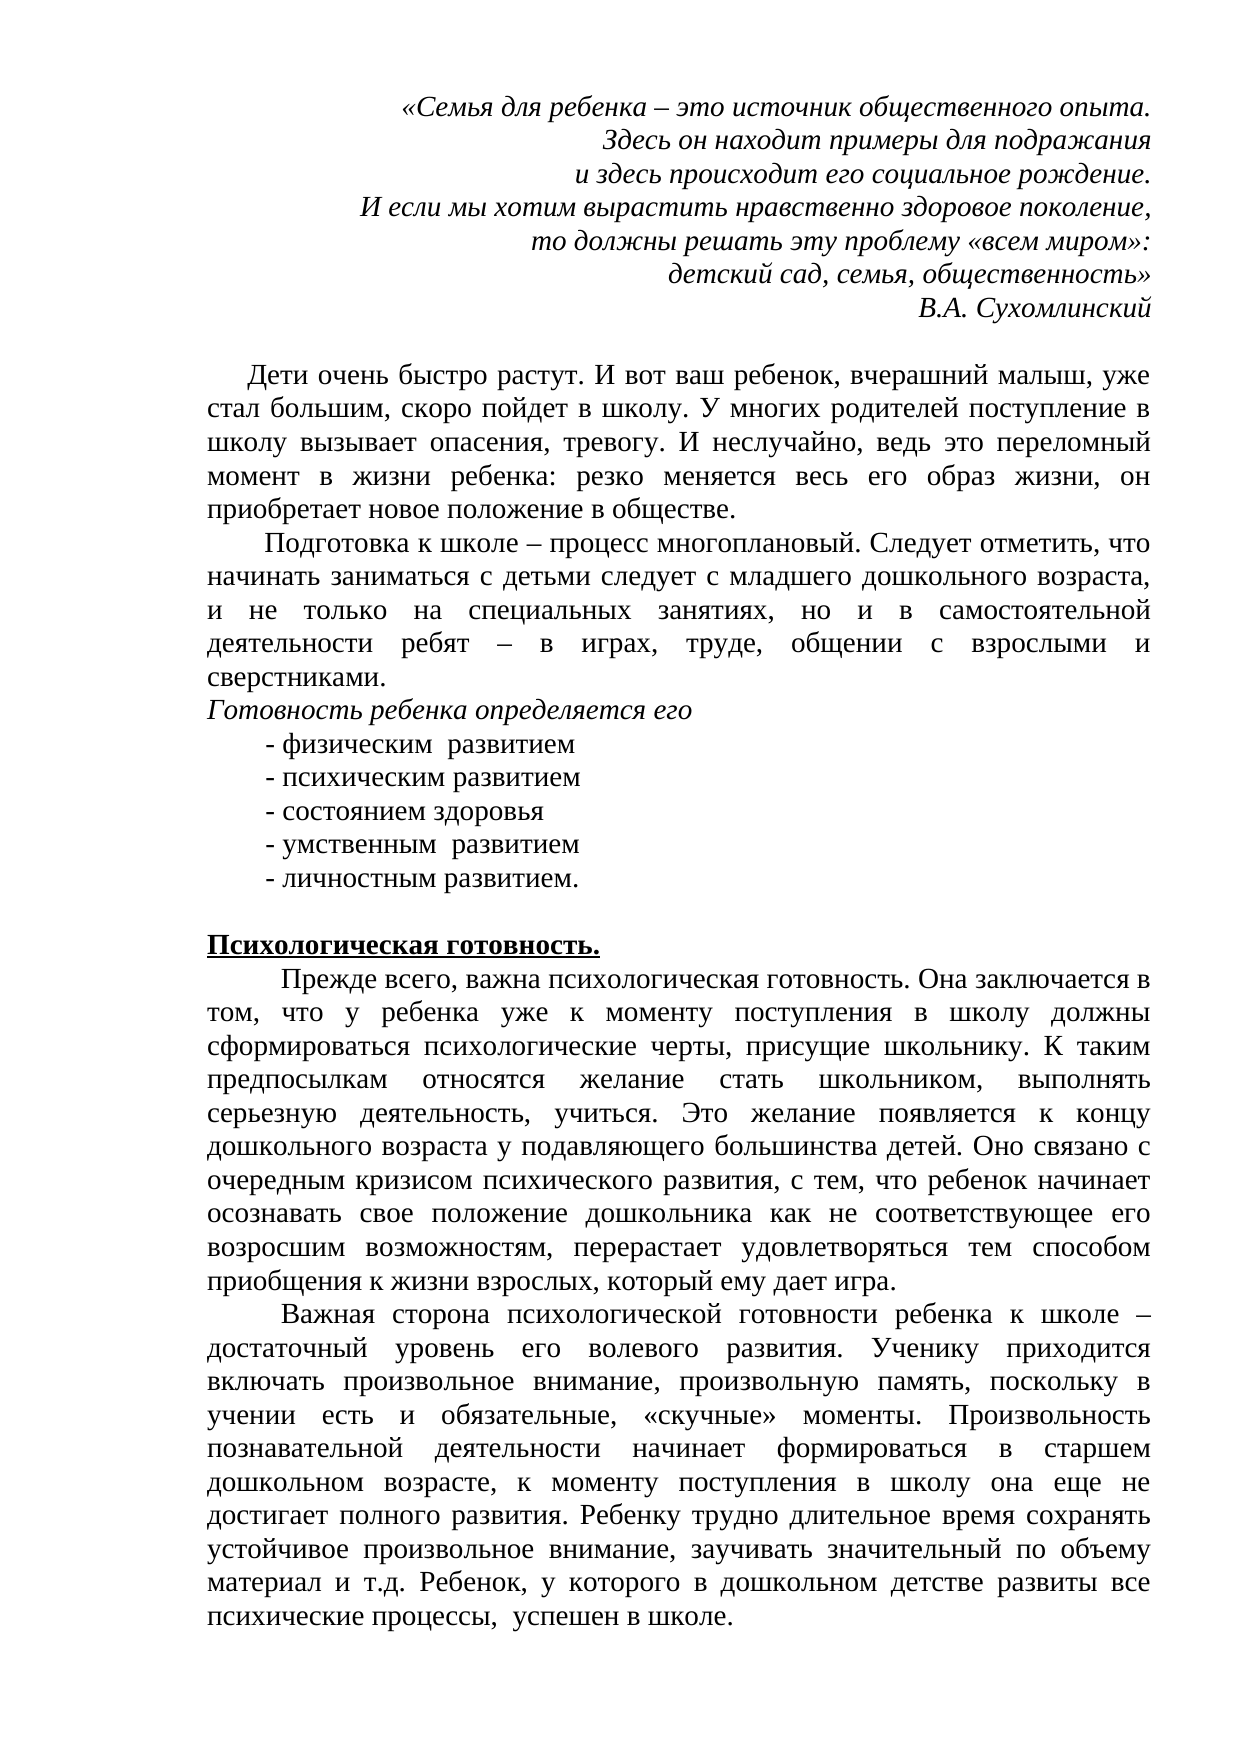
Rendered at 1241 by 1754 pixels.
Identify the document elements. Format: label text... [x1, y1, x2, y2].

text то должны решать эту проблему «всем миром»: [207, 223, 1152, 256]
text Прежде всего, важна психологическая готовность. Она заключается в том, что у ребенка уже к моменту поступления в школу должны сформироваться психологические черты, присущие школьнику. К таким предпосылкам относятся желание стать школьником, выполнять серьезную деятельность, учиться. Это желание появляется к концу дошкольного возраста у подавляющего большинства детей. Оно связано с очередным кризисом психического развития, с тем, что ребенок начинает осознавать свое положение дошкольника как не соответствующее его возросшим возможностям, перерастает удовлетворяться тем способом приобщения к жизни взрослых, который ему дает игра. [207, 961, 1152, 1296]
text - физическим развитием [207, 726, 1152, 759]
text «Семья для ребенка – это источник общественного опыта. [207, 89, 1152, 122]
text - личностным развитием. [207, 860, 1152, 894]
text детский сад, семья, общественность» [207, 256, 1152, 290]
text И если мы хотим вырастить нравственно здоровое поколение, [207, 189, 1152, 223]
text Психологическая готовность. [207, 927, 1152, 961]
text Готовность ребенка определяется его [207, 692, 1152, 726]
text и здесь происходит его социальное рождение. [207, 156, 1152, 189]
text - психическим развитием [207, 759, 1152, 793]
text - умственным развитием [207, 827, 1152, 860]
text - состоянием здоровья [207, 793, 1152, 827]
text Здесь он находит примеры для подражания [207, 122, 1152, 156]
text В.А. Сухомлинский [207, 290, 1152, 323]
text Подготовка к школе – процесс многоплановый. Следует отметить, что начинать заниматься с детьми следует с младшего дошкольного возраста, и не только на специальных занятиях, но и в самостоятельной деятельности ребят – в играх, труде, общении с взрослыми и сверстниками. [207, 525, 1152, 692]
text Дети очень быстро растут. И вот ваш ребенок, вчерашний малыш, уже стал большим, скоро пойдет в школу. У многих родителей поступление в школу вызывает опасения, тревогу. И неслучайно, ведь это переломный момент в жизни ребенка: резко меняется весь его образ жизни, он приобретает новое положение в обществе. [207, 357, 1152, 525]
text Важная сторона психологической готовности ребенка к школе – достаточный уровень его волевого развития. Ученику приходится включать произвольное внимание, произвольную память, поскольку в учении есть и обязательные, «скучные» моменты. Произвольность познавательной деятельности начинает формироваться в старшем дошкольном возрасте, к моменту поступления в школу она еще не достигает полного развития. Ребенку трудно длительное время сохранять устойчивое произвольное внимание, заучивать значительный по объему материал и т.д. Ребенок, у которого в дошкольном детстве развиты все психические процессы, успешен в школе. [207, 1296, 1152, 1632]
